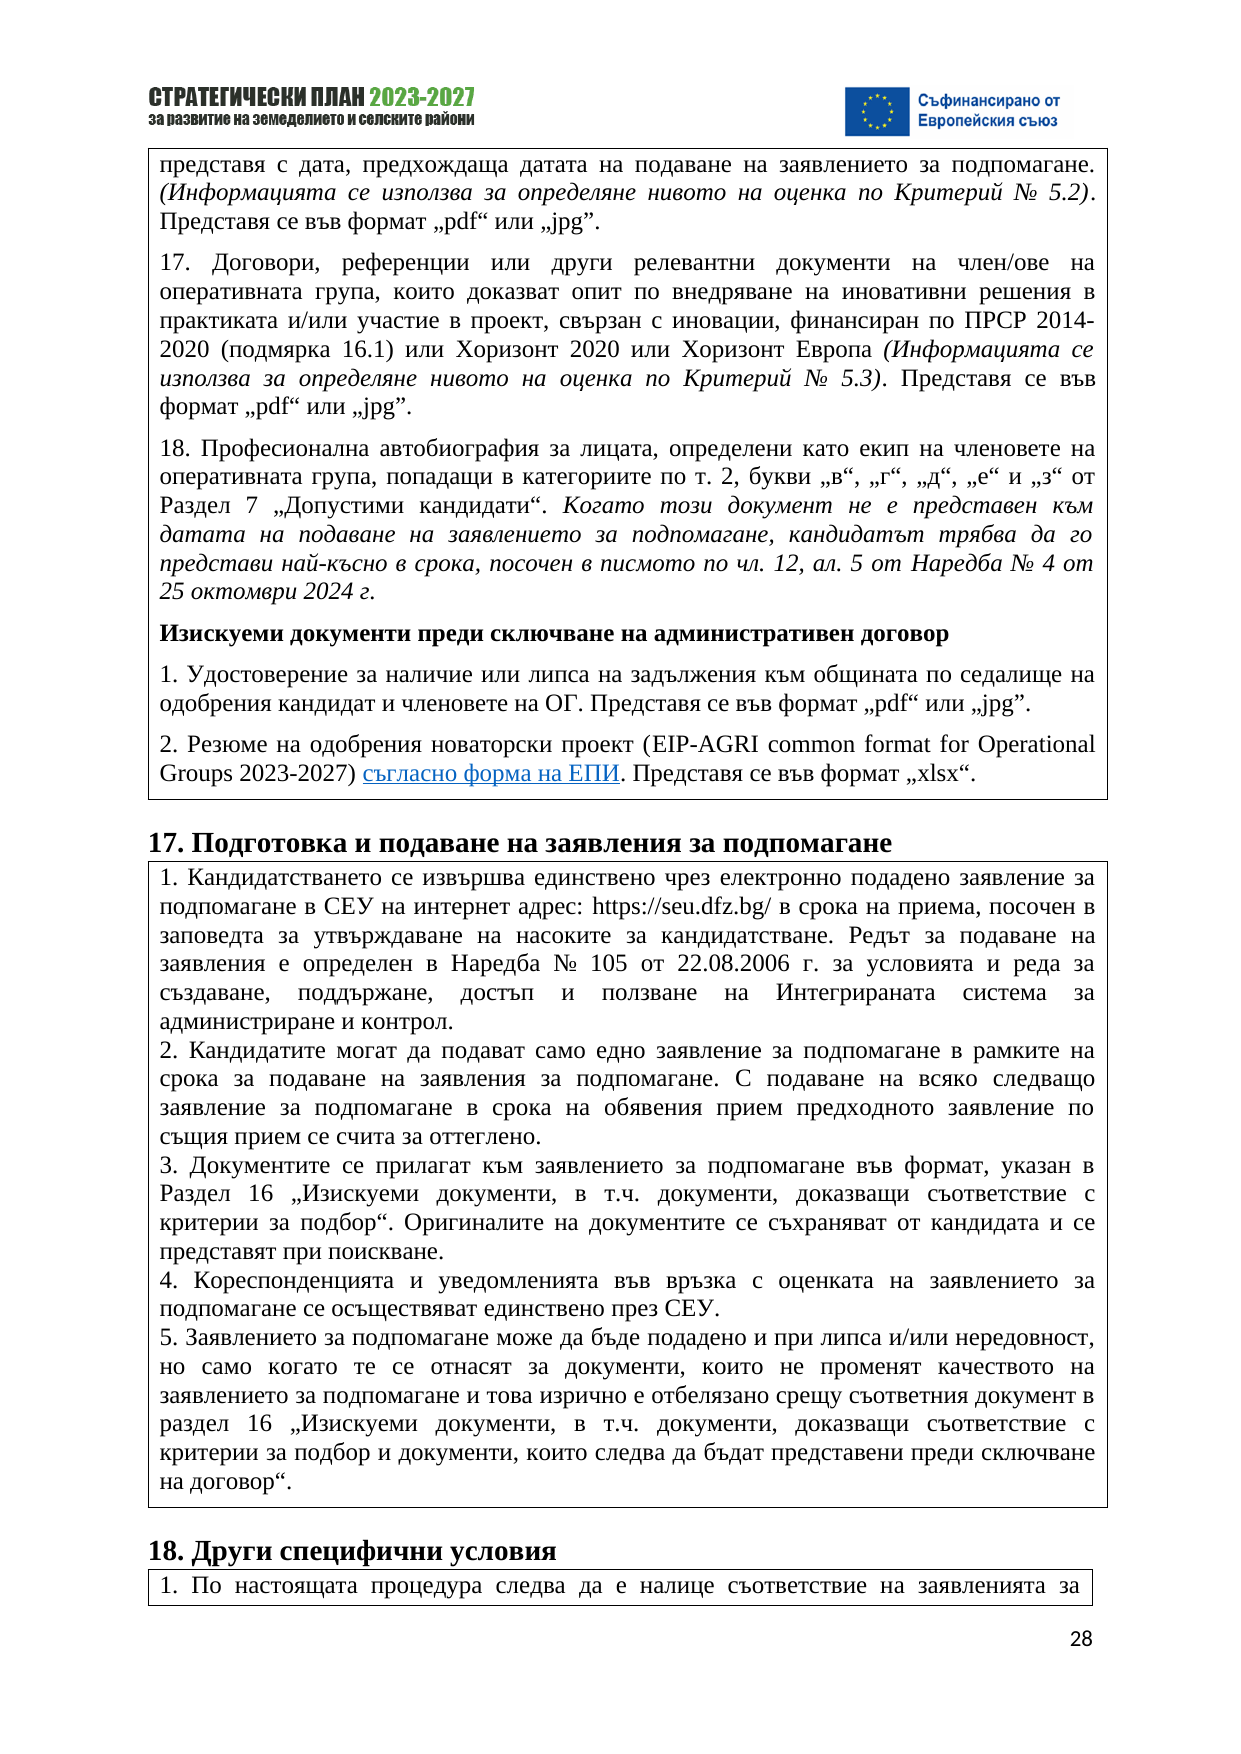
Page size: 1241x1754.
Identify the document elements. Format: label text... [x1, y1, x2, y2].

table_header 1. Кандидатстването се извършва единствено чрез електронно подадено заявление за подпомагане в СЕУ на интернет адрес: https://seu.dfz.bg/ в срока на приема, посочен в заповедта за утвърждаване на насоките за кандидатстване. Редът за подаване на заявления е определен в Наредба № 105 от 22.08.2006 г. за условията и реда за създаване, поддържане, достъп и ползване на Интегрираната система за администриране и контрол. 2. Кандидатите могат да подават само едно заявление за подпомагане в рамките на срока за подаване на заявления за подпомагане. С подаване на всяко следващо заявление за подпомагане в срока на обявения прием предходното заявление по същия прием се счита за оттеглено. 3. Документите се прилагат към заявлението за подпомагане във формат, указан в Раздел 16 „Изискуеми документи, в т.ч. документи, доказващи съответствие с критерии за подбор“. Оригиналите на документите се съхраняват от кандидата и се представят при поискване. 4. Кореспонденцията и уведомленията във връзка с оценката на заявлението за подпомагане се осъществяват единствено през СЕУ. 5. Заявлението за подпомагане може да бъде подадено и при липса и/или нередовност, но само когато те се отнасят за документи, които не променят качеството на заявлението за подпомагане и това изрично е отбелязано срещу съответния документ в раздел 16 „Изискуеми документи, в т.ч. документи, доказващи съответствие с критерии за подбор и документи, които следва да бъдат представени преди сключване на договор“. [149, 862, 1107, 1507]
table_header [149, 1570, 1092, 1605]
picture [842, 85, 1074, 139]
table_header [149, 149, 1107, 799]
subtitle 18. Други специфични условия [148, 1533, 1093, 1567]
picture [147, 73, 475, 139]
subtitle 17. Подготовка и подаване на заявления за подпомагане [148, 825, 1093, 858]
